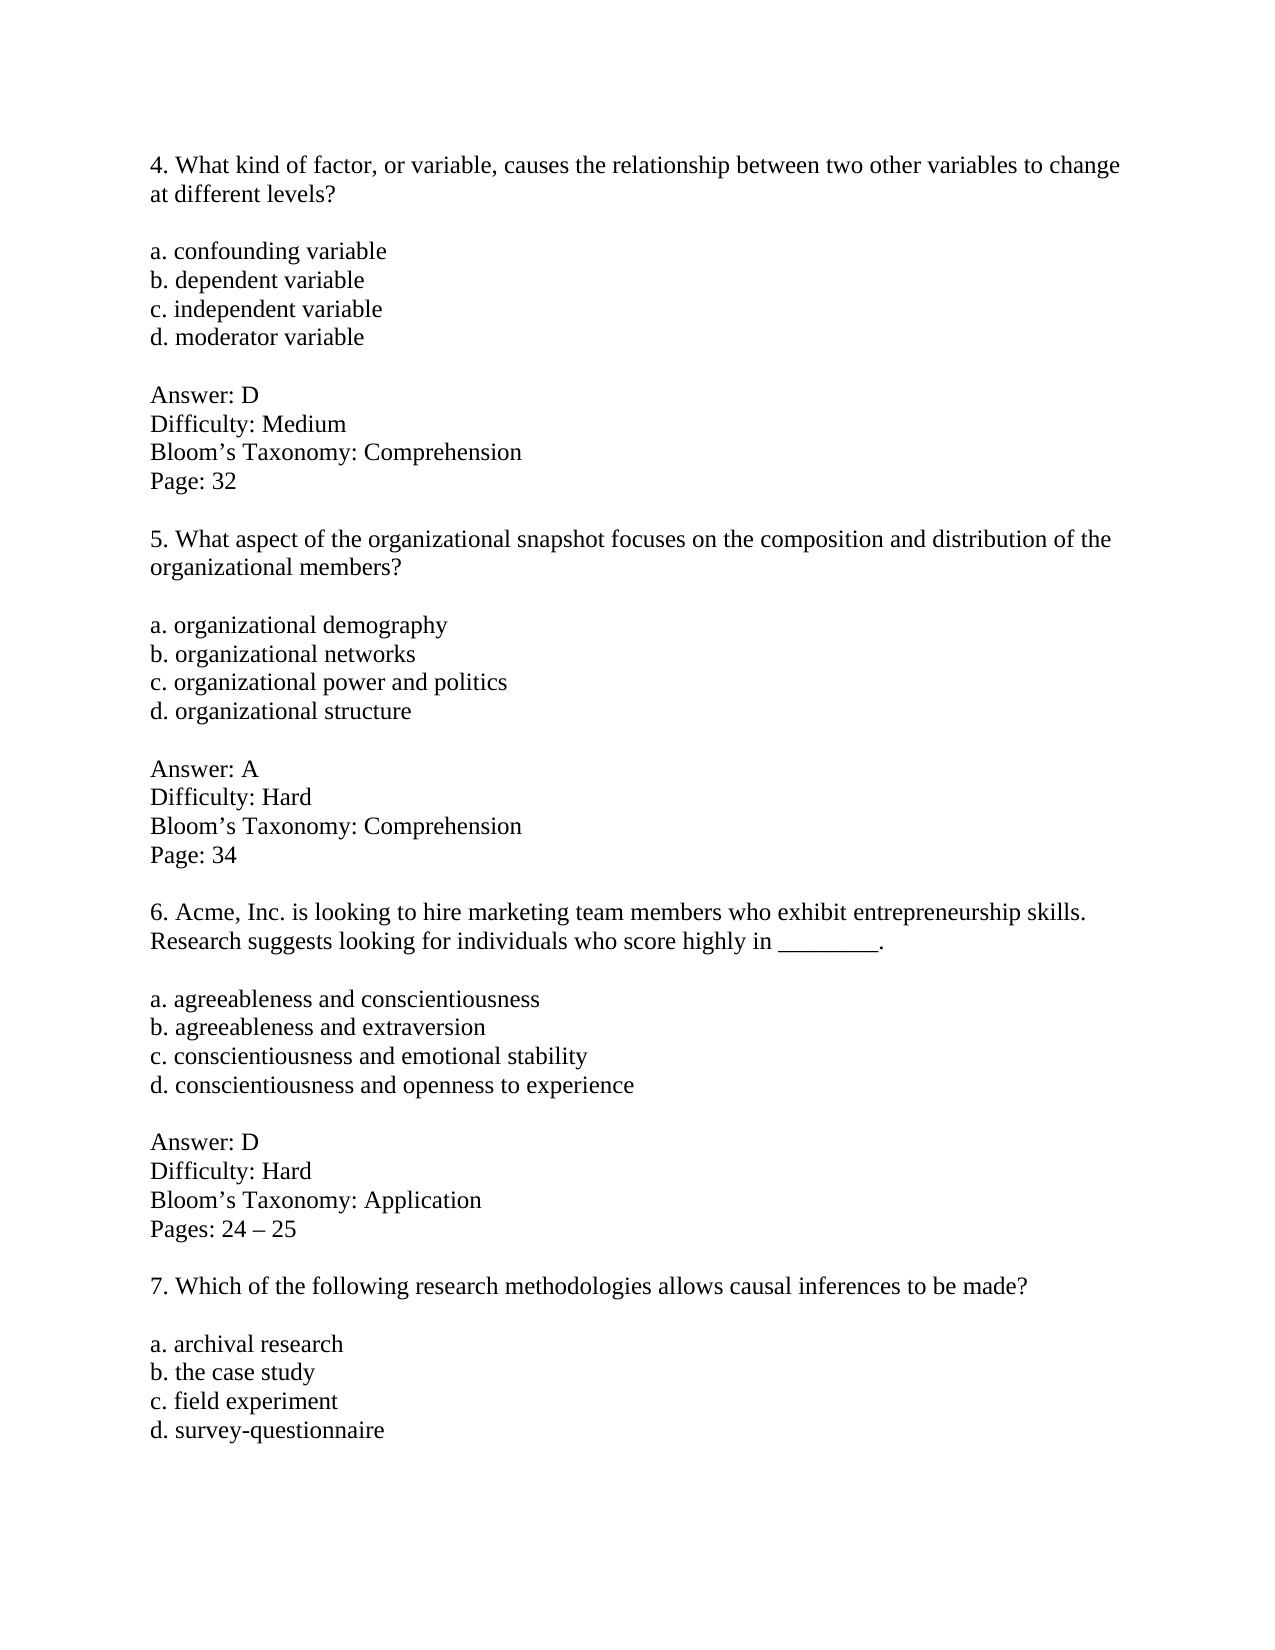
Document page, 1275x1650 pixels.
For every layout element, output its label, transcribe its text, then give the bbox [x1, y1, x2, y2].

text d. moderator variable [150, 322, 1125, 351]
text Answer: D [150, 380, 1125, 409]
text c. independent variable [150, 294, 1125, 322]
text Difficulty: Medium [150, 409, 1125, 437]
text a. agreeableness and conscientiousness [150, 984, 1125, 1012]
text c. field experiment [150, 1386, 1125, 1415]
text Bloom’s Taxonomy: Comprehension [150, 437, 1125, 466]
text Bloom’s Taxonomy: Comprehension [150, 811, 1125, 840]
text 6. Acme, Inc. is looking to hire marketing team members who exhibit entrepreneurship skills. Research suggests looking for individuals who score highly in ________. [150, 897, 1125, 955]
text d. conscientiousness and openness to experience [150, 1070, 1125, 1099]
text Page: 32 [150, 466, 1125, 495]
text Difficulty: Hard [150, 782, 1125, 811]
text Bloom’s Taxonomy: Application [150, 1185, 1125, 1214]
text d. survey-questionnaire [150, 1415, 1125, 1444]
text Pages: 24 – 25 [150, 1214, 1125, 1242]
text b. the case study [150, 1357, 1125, 1386]
text Answer: D [150, 1127, 1125, 1156]
text Answer: A [150, 754, 1125, 782]
text 5. What aspect of the organizational snapshot focuses on the composition and distribution of the organizational members? [150, 524, 1125, 581]
text a. confounding variable [150, 236, 1125, 265]
text a. organizational demography [150, 610, 1125, 639]
text b. agreeableness and extraversion [150, 1012, 1125, 1041]
text b. organizational networks [150, 639, 1125, 667]
text 4. What kind of factor, or variable, causes the relationship between two other variables to change at different levels? [150, 150, 1125, 207]
text c. conscientiousness and emotional stability [150, 1041, 1125, 1070]
text d. organizational structure [150, 696, 1125, 725]
text c. organizational power and politics [150, 667, 1125, 696]
text Page: 34 [150, 840, 1125, 869]
text a. archival research [150, 1329, 1125, 1357]
text Difficulty: Hard [150, 1156, 1125, 1185]
text 7. Which of the following research methodologies allows causal inferences to be made? [150, 1271, 1125, 1300]
text b. dependent variable [150, 265, 1125, 294]
